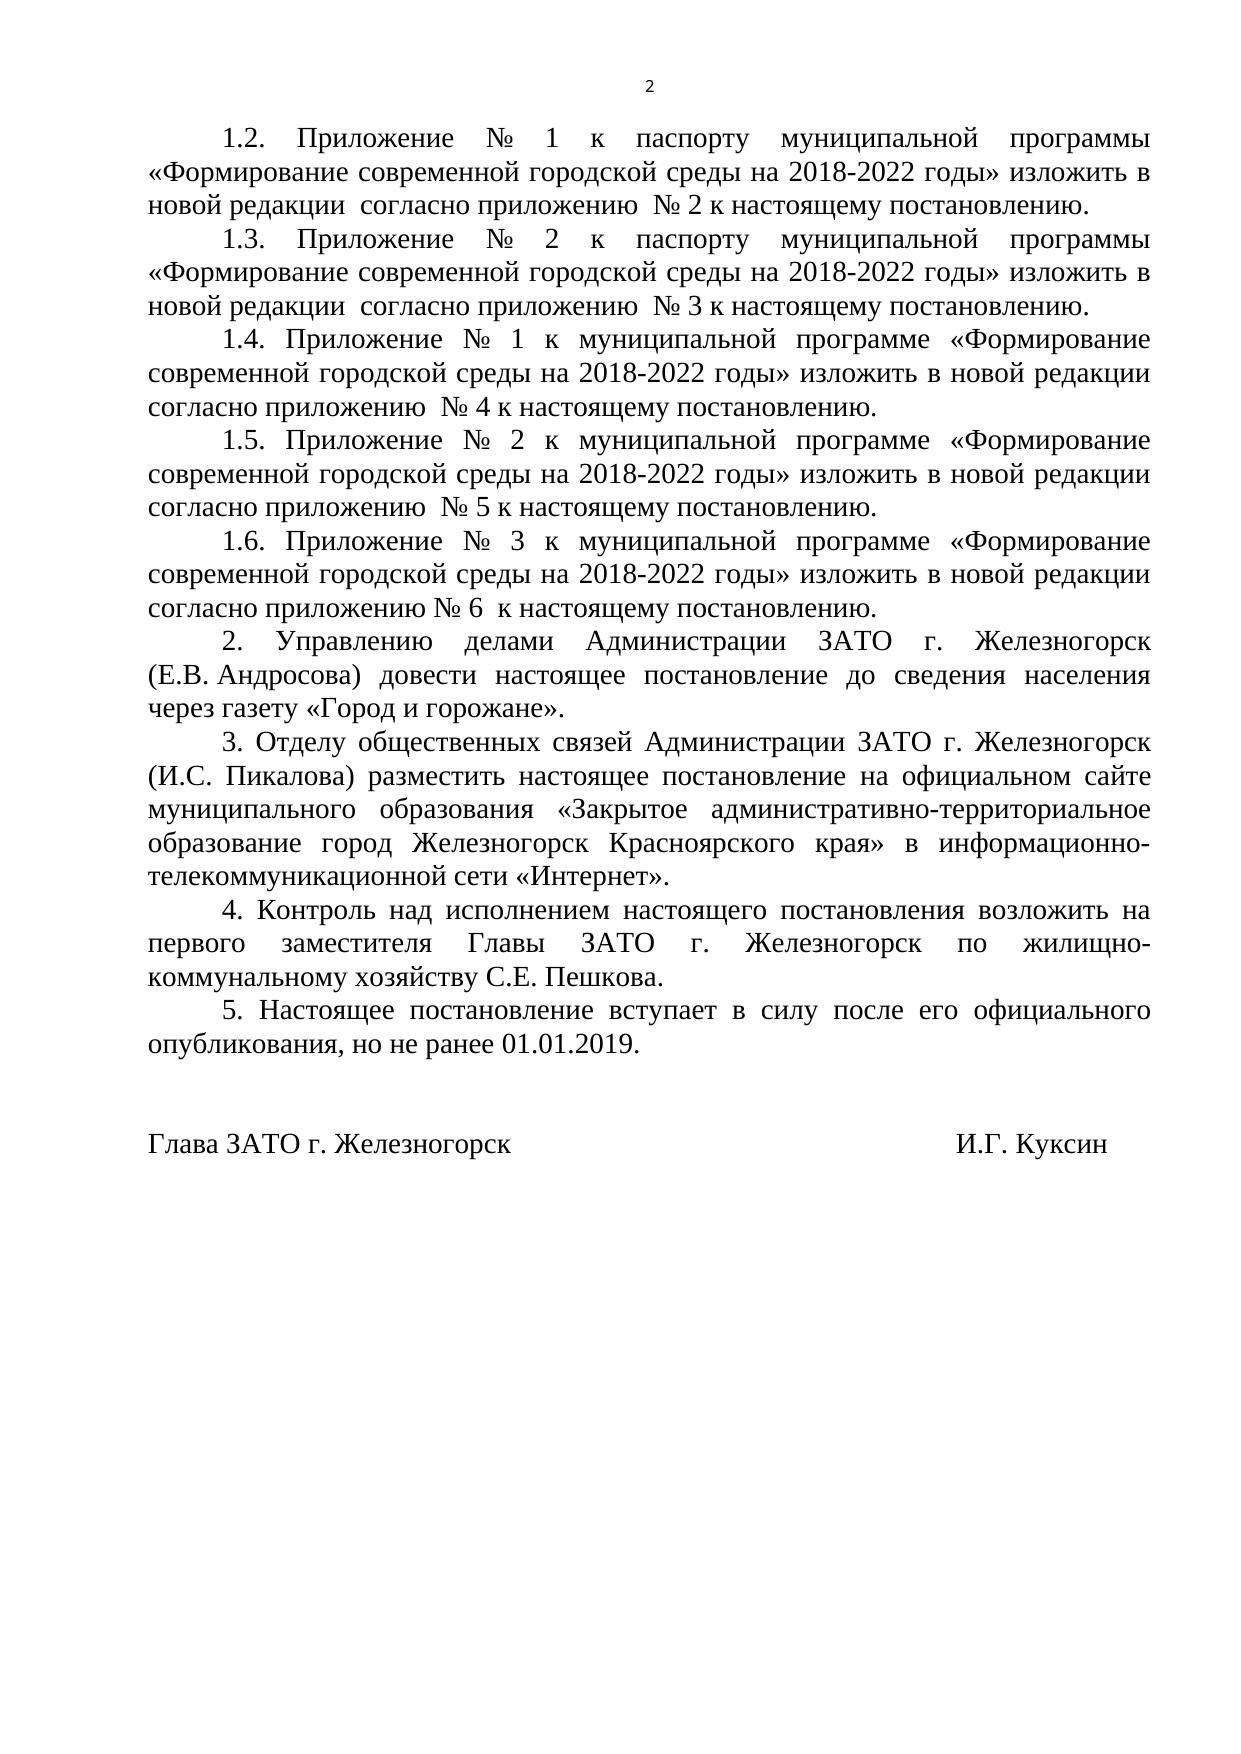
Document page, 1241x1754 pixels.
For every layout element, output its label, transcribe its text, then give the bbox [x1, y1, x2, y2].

text 1.6. Приложение № 3 к муниципальной программе «Формирование современной городской среды на 2018-2022 годы» изложить в новой редакции согласно приложению № 6 к настоящему постановлению. [148, 523, 1152, 623]
text 1.2. Приложение № 1 к паспорту муниципальной программы «Формирование современной городской среды на 2018-2022 годы» изложить в новой редакции согласно приложению № 2 к настоящему постановлению. [148, 120, 1152, 221]
text 2. Управлению делами Администрации ЗАТО г. Железногорск (Е.В. Андросова) довести настоящее постановление до сведения населения через газету «Город и горожане». [148, 623, 1152, 724]
text 1.3. Приложение № 2 к паспорту муниципальной программы «Формирование современной городской среды на 2018-2022 годы» изложить в новой редакции согласно приложению № 3 к настоящему постановлению. [148, 221, 1152, 322]
text 5. Настоящее постановление вступает в силу после его официального опубликования, но не ранее 01.01.2019. [148, 992, 1152, 1059]
text 1.5. Приложение № 2 к муниципальной программе «Формирование современной городской среды на 2018-2022 годы» изложить в новой редакции согласно приложению № 5 к настоящему постановлению. [148, 422, 1152, 523]
text Глава ЗАТО г. Железногорск И.Г. Куксин [148, 1127, 1152, 1160]
text 4. Контроль над исполнением настоящего постановления возложить на первого заместителя Главы ЗАТО г. Железногорск по жилищно-коммунальному хозяйству С.Е. Пешкова. [148, 892, 1152, 992]
text 1.4. Приложение № 1 к муниципальной программе «Формирование современной городской среды на 2018-2022 годы» изложить в новой редакции согласно приложению № 4 к настоящему постановлению. [148, 322, 1152, 422]
text 3. Отделу общественных связей Администрации ЗАТО г. Железногорск (И.С. Пикалова) разместить настоящее постановление на официальном сайте муниципального образования «Закрытое административно-территориальное образование город Железногорск Красноярского края» в информационно-телекоммуникационной сети «Интернет». [148, 724, 1152, 892]
